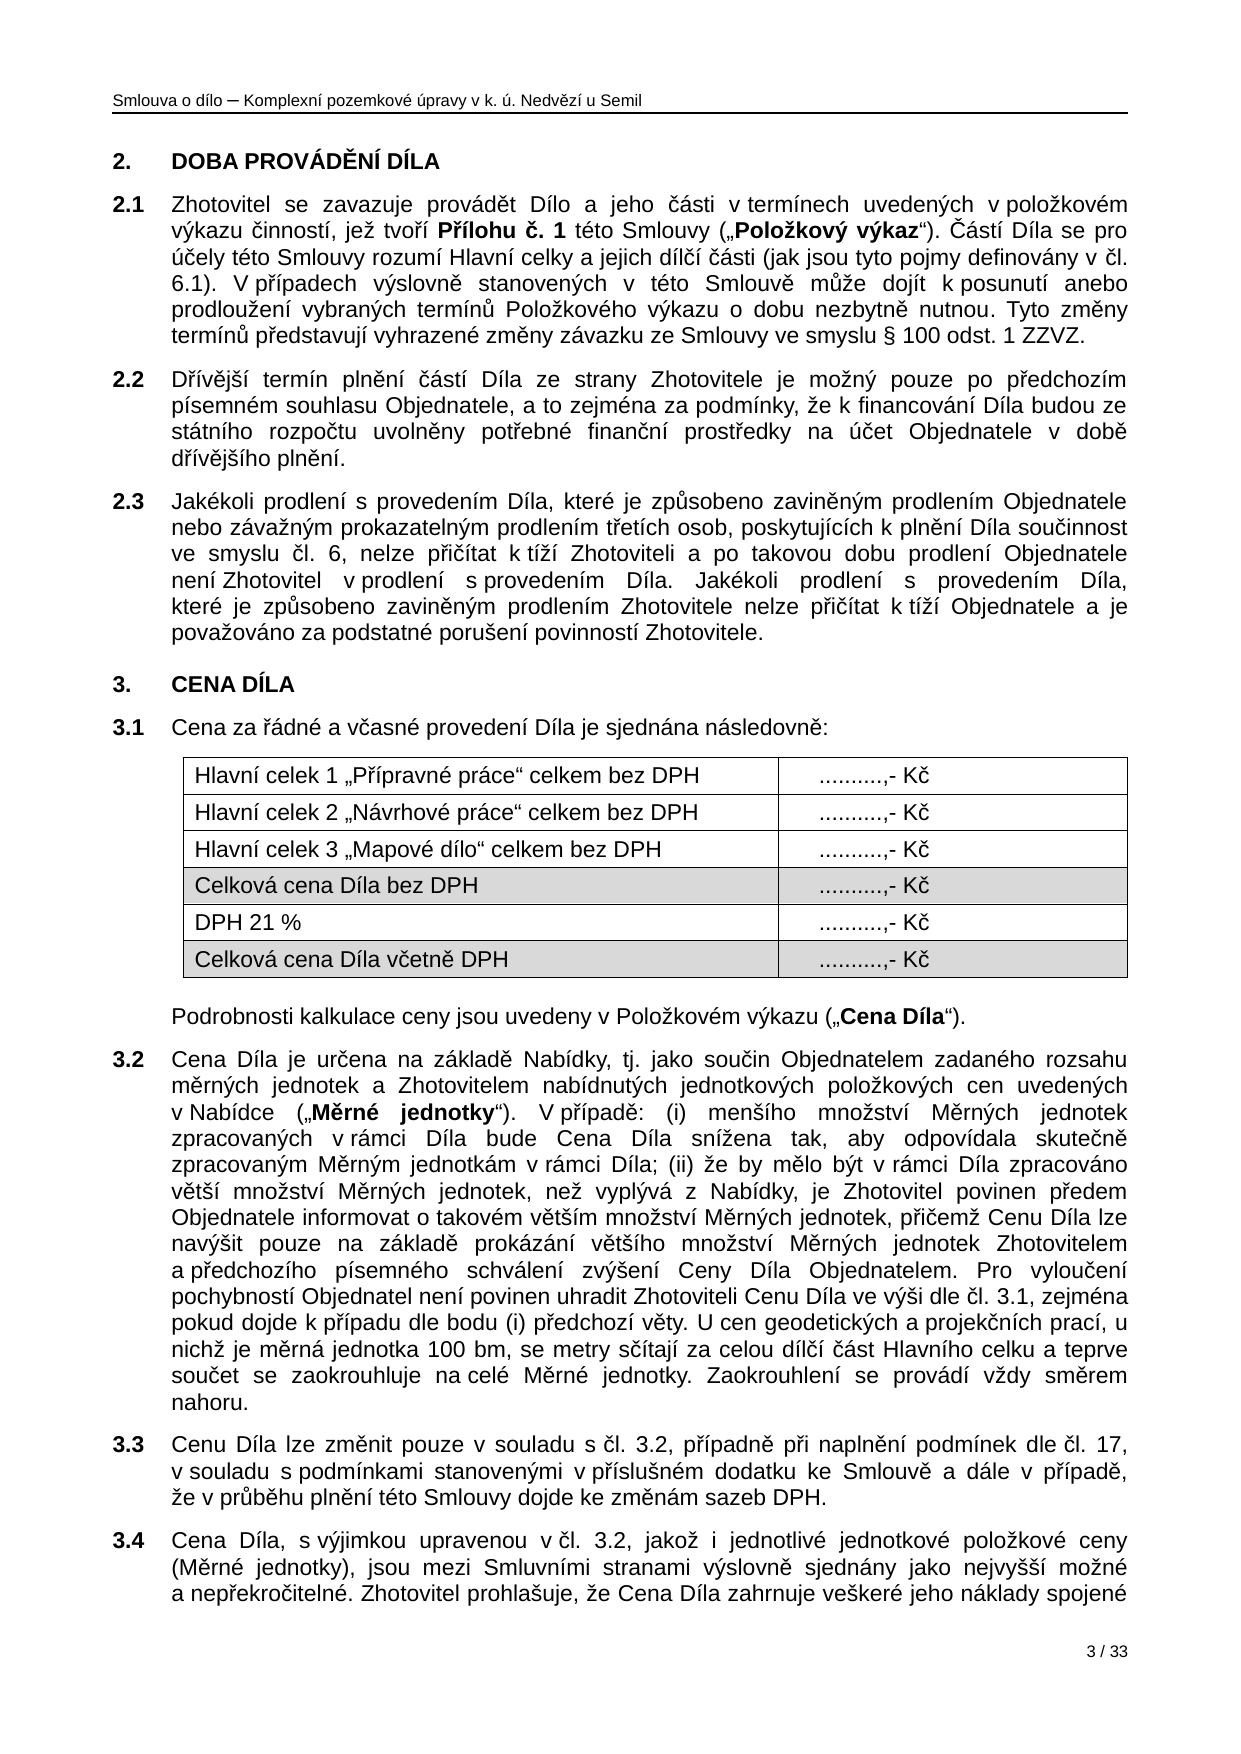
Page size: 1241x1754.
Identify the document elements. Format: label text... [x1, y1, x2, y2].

table_cell ..........,- Kč [779, 868, 1127, 903]
table_cell ..........,- Kč [779, 795, 1127, 830]
list Podrobnosti kalkulace ceny jsou uvedeny v Položkovém výkazu („Cena Díla“). [171, 1003, 1128, 1029]
table_cell ..........,- Kč [779, 905, 1127, 940]
table_cell Celková cena Díla včetně DPH [184, 941, 778, 977]
table_header ..........,- Kč [779, 758, 1127, 793]
table_cell DPH 21 % [184, 905, 778, 940]
table_cell Celková cena Díla bez DPH [184, 868, 778, 903]
text Jakékoli prodlení s provedením Díla, které je způsobeno zaviněným prodlením Objednatele nebo závažným prokazatelným prodlením třetích osob, poskytujících k plnění Díla součinnost ve smyslu čl. 6, nelze přičítat k tíží Zhotoviteli a po takovou dobu prodlení Objednatele není Zhotovitel v prodlení s provedením Díla. Jakékoli prodlení s provedením Díla, které je způsobeno zaviněným prodlením Zhotovitele nelze přičítat k tíží Objednatele a je považováno za podstatné porušení povinností Zhotovitele. [112, 488, 1128, 646]
table_cell ..........,- Kč [779, 941, 1127, 977]
text Doba PROVÁDĚNÍ díla [112, 148, 1128, 174]
table_cell Hlavní celek 2 „Návrhové práce“ celkem bez DPH [184, 795, 778, 830]
text Cena díla [112, 671, 1128, 697]
text Cenu Díla lze změnit pouze v souladu s čl. 3.2, případně při naplnění podmínek dle čl. 17, v souladu s podmínkami stanovenými v příslušném dodatku ke Smlouvě a dále v případě, že v průběhu plnění této Smlouvy dojde ke změnám sazeb DPH. [112, 1431, 1128, 1511]
table_header Hlavní celek 1 „Přípravné práce“ celkem bez DPH [184, 758, 778, 793]
text Zhotovitel se zavazuje provádět Dílo a jeho části v termínech uvedených v položkovém výkazu činností, jež tvoří Přílohu č. 1 této Smlouvy („Položkový výkaz“). Částí Díla se pro účely této Smlouvy rozumí Hlavní celky a jejich dílčí části (jak jsou tyto pojmy definovány v čl. 6.1). V případech výslovně stanovených v této Smlouvě může dojít k posunutí anebo prodloužení vybraných termínů Položkového výkazu o dobu nezbytně nutnou. Tyto změny termínů představují vyhrazené změny závazku ze Smlouvy ve smyslu § 100 odst. 1 ZZVZ. [112, 191, 1128, 349]
table_cell Hlavní celek 3 „Mapové dílo“ celkem bez DPH [184, 831, 778, 867]
text Dřívější termín plnění částí Díla ze strany Zhotovitele je možný pouze po předchozím písemném souhlasu Objednatele, a to zejména za podmínky, že k financování Díla budou ze státního rozpočtu uvolněny potřebné finanční prostředky na účet Objednatele v době dřívějšího plnění. [112, 366, 1128, 471]
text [112, 1527, 1128, 1606]
text Cena za řádné a včasné provedení Díla je sjednána následovně: [112, 714, 1128, 740]
table_cell ..........,- Kč [779, 831, 1127, 867]
text Cena Díla je určena na základě Nabídky, tj. jako součin Objednatelem zadaného rozsahu měrných jednotek a Zhotovitelem nabídnutých jednotkových položkových cen uvedených v Nabídce („Měrné jednotky“). V případě: (i) menšího množství Měrných jednotek zpracovaných v rámci Díla bude Cena Díla snížena tak, aby odpovídala skutečně zpracovaným Měrným jednotkám v rámci Díla; (ii) že by mělo být v rámci Díla zpracováno větší množství Měrných jednotek, než vyplývá z Nabídky, je Zhotovitel povinen předem Objednatele informovat o takovém větším množství Měrných jednotek, přičemž Cenu Díla lze navýšit pouze na základě prokázání většího množství Měrných jednotek Zhotovitelem a předchozího písemného schválení zvýšení Ceny Díla Objednatelem. Pro vyloučení pochybností Objednatel není povinen uhradit Zhotoviteli Cenu Díla ve výši dle čl. 3.1, zejména pokud dojde k případu dle bodu (i) předchozí věty. U cen geodetických a projekčních prací, u nichž je měrná jednotka 100 bm, se metry sčítají za celou dílčí část Hlavního celku a teprve součet se zaokrouhluje na celé Měrné jednotky. Zaokrouhlení se provádí vždy směrem nahoru. [112, 1046, 1128, 1415]
